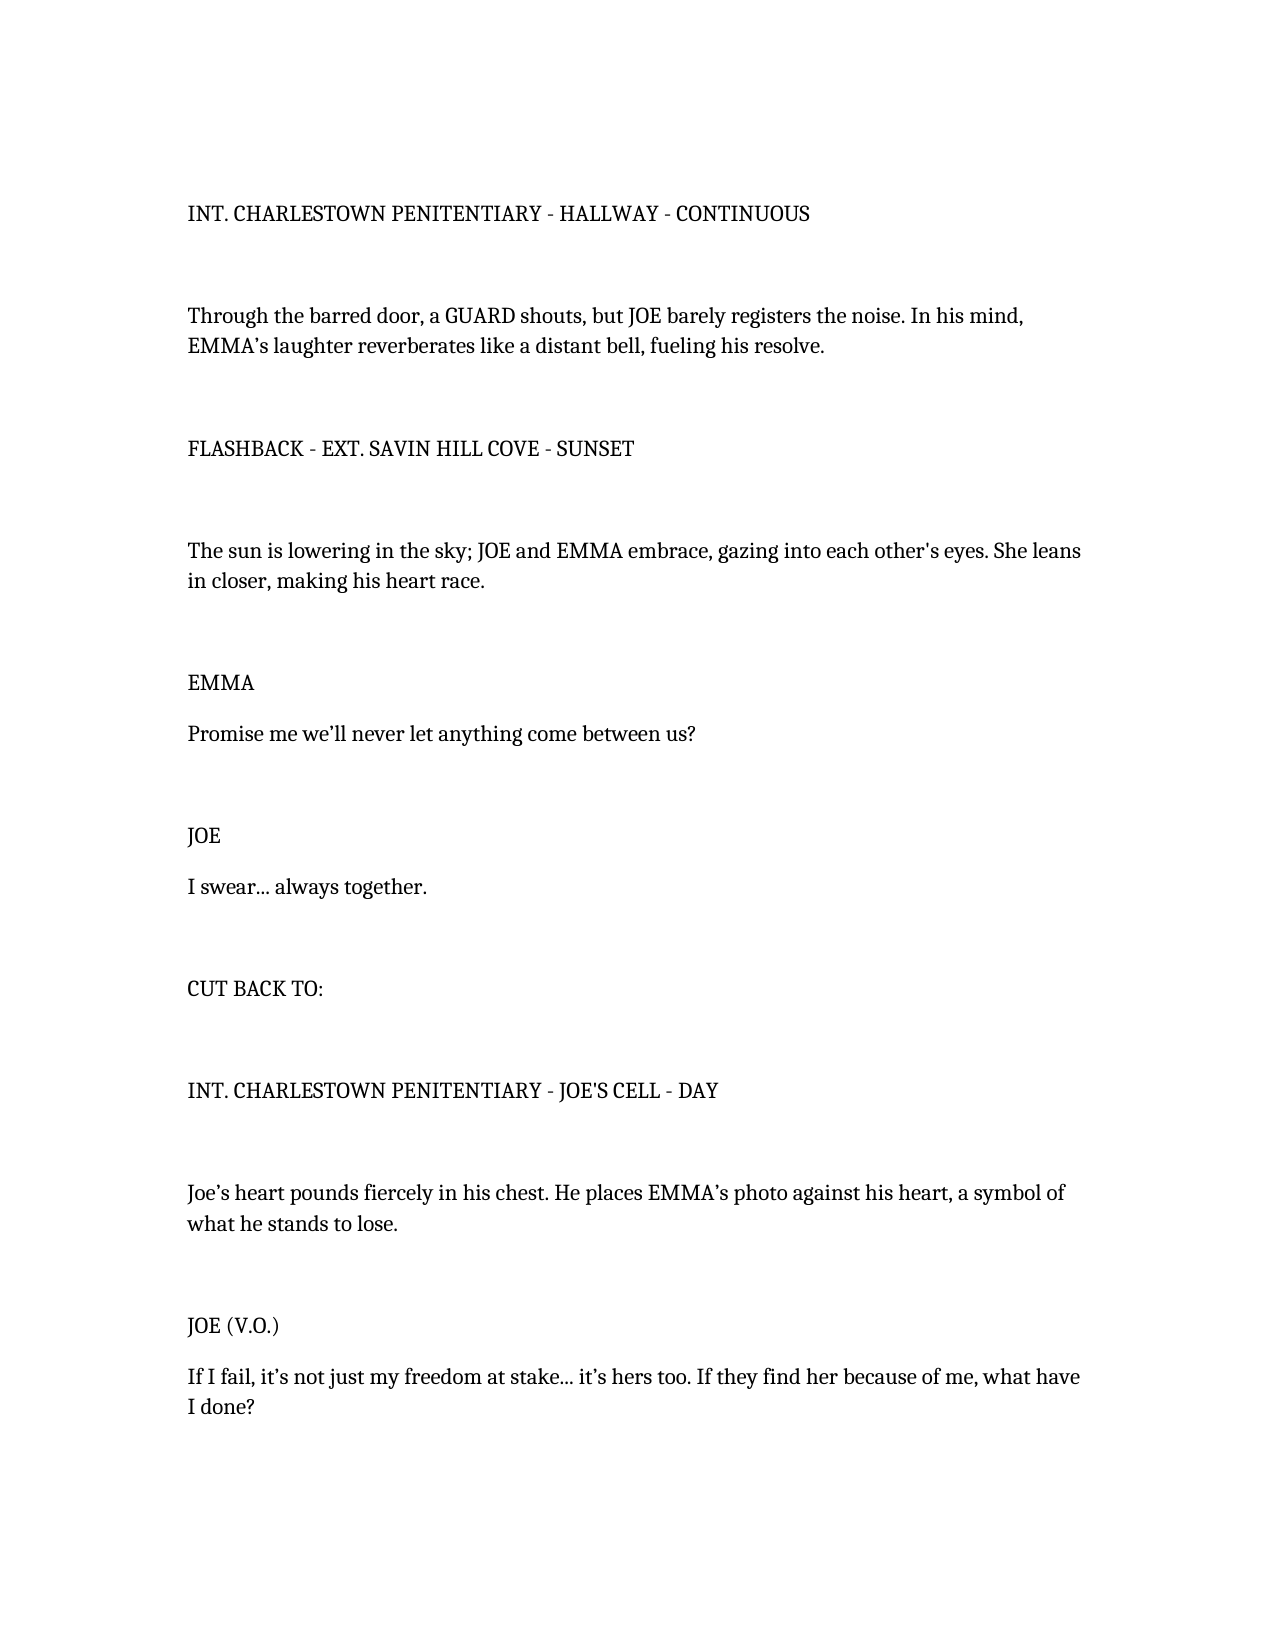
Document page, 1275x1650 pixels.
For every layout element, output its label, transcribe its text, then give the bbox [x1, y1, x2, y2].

text Promise me we’ll never let anything come between us? [187, 721, 1087, 747]
text JOE [187, 823, 1087, 849]
text INT. CHARLESTOWN PENITENTIARY - HALLWAY - CONTINUOUS [187, 201, 1087, 227]
text FLASHBACK - EXT. SAVIN HILL COVE - SUNSET [187, 435, 1087, 462]
text If I fail, it’s not just my freedom at stake... it’s hers too. If they find her because of me, what have I done? [187, 1363, 1087, 1420]
text INT. CHARLESTOWN PENITENTIARY - JOE'S CELL - DAY [187, 1078, 1087, 1104]
text Joe’s heart pounds fiercely in his chest. He places EMMA’s photo against his heart, a symbol of what he stands to lose. [187, 1180, 1087, 1237]
text CUT BACK TO: [187, 976, 1087, 1002]
text Through the barred door, a GUARD shouts, but JOE barely registers the noise. In his mind, EMMA’s laughter reverberates like a distant bell, fueling his resolve. [187, 303, 1087, 360]
text I swear... always together. [187, 874, 1087, 900]
text JOE (V.O.) [187, 1312, 1087, 1339]
text EMMA [187, 670, 1087, 696]
text The sun is lowering in the sky; JOE and EMMA embrace, gazing into each other's eyes. She leans in closer, making his heart race. [187, 537, 1087, 594]
